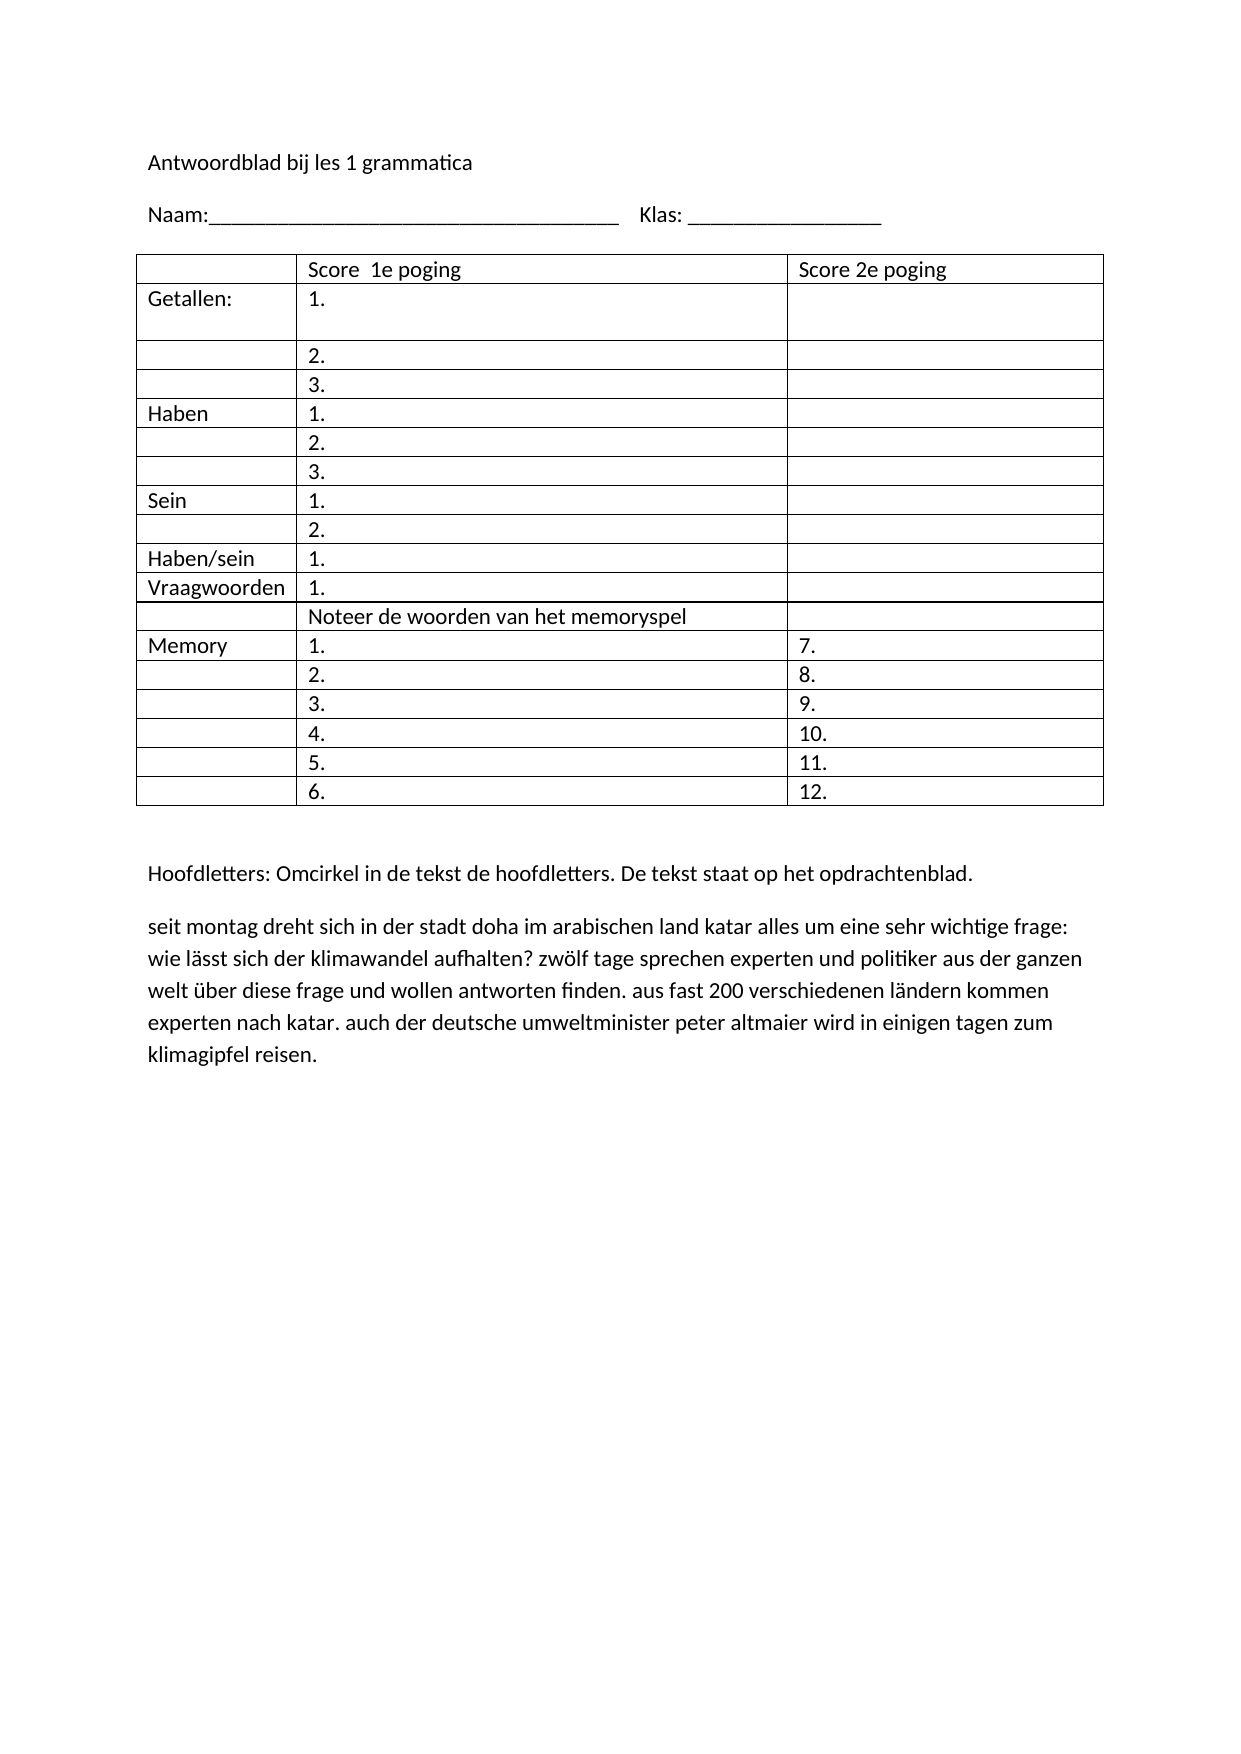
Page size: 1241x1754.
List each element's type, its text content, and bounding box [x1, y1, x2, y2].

table_cell Memory [137, 631, 296, 659]
table_cell [788, 370, 1103, 398]
table_cell Haben/sein [137, 544, 296, 572]
table_cell 1. [297, 284, 787, 340]
table_cell 2. [297, 341, 787, 369]
table_cell [137, 457, 296, 485]
table_cell [788, 428, 1103, 456]
table_cell Noteer de woorden van het memoryspel [297, 603, 787, 630]
table_cell 1. [297, 399, 787, 427]
table_cell [137, 341, 296, 369]
table_cell [137, 748, 296, 776]
table_header [137, 255, 296, 283]
table_cell [788, 399, 1103, 427]
table_cell 1. [297, 544, 787, 572]
table_cell Sein [137, 486, 296, 514]
table_cell 2. [297, 661, 787, 688]
table_cell Getallen: [137, 284, 296, 340]
table_cell 5. [297, 748, 787, 776]
table_cell [137, 515, 296, 543]
table_cell 4. [297, 719, 787, 747]
table_cell [788, 603, 1103, 630]
text Hoofdletters: Omcirkel in de tekst de hoofdletters. De tekst staat op het opdrachtenblad. [148, 859, 1093, 887]
table_cell [137, 777, 296, 805]
table_cell [788, 457, 1103, 485]
table_cell [137, 719, 296, 747]
table_cell Vraagwoorden [137, 573, 296, 601]
table_cell Haben [137, 399, 296, 427]
table_cell [137, 603, 296, 630]
table_cell 11. [788, 748, 1103, 776]
table_cell [788, 486, 1103, 514]
table_cell [137, 428, 296, 456]
table_cell [137, 690, 296, 718]
table_cell [137, 370, 296, 398]
table_cell 6. [297, 777, 787, 805]
table_cell [788, 341, 1103, 369]
text Naam:____________________________________ Klas: _________________ [148, 201, 1093, 229]
table_cell [788, 544, 1103, 572]
table_header Score 1e poging [297, 255, 787, 283]
table_cell 1. [297, 573, 787, 601]
table_cell 3. [297, 370, 787, 398]
table_cell 10. [788, 719, 1103, 747]
table_cell [788, 284, 1103, 340]
text Antwoordblad bij les 1 grammatica [148, 148, 1093, 176]
table_cell 7. [788, 631, 1103, 659]
table_cell 12. [788, 777, 1103, 805]
table_header Score 2e poging [788, 255, 1103, 283]
table_cell 3. [297, 690, 787, 718]
table_cell 3. [297, 457, 787, 485]
table_cell [788, 515, 1103, 543]
table_cell 2. [297, 428, 787, 456]
table_cell 1. [297, 631, 787, 659]
table_cell 2. [297, 515, 787, 543]
text seit montag dreht sich in der stadt doha im arabischen land katar alles um eine sehr wichtige frage: wie lässt sich der klimawandel aufhalten? zwölf tage sprechen experten und politiker aus der ganzen welt über diese frage und wollen antworten finden. aus fast 200 verschiedenen ländern kommen experten nach katar. auch der deutsche umweltminister peter altmaier wird in einigen tagen zum klimagipfel reisen. [148, 912, 1093, 1069]
table_cell [137, 661, 296, 688]
table_cell [788, 573, 1103, 601]
table_cell 9. [788, 690, 1103, 718]
table_cell 1. [297, 486, 787, 514]
table_cell 8. [788, 661, 1103, 688]
